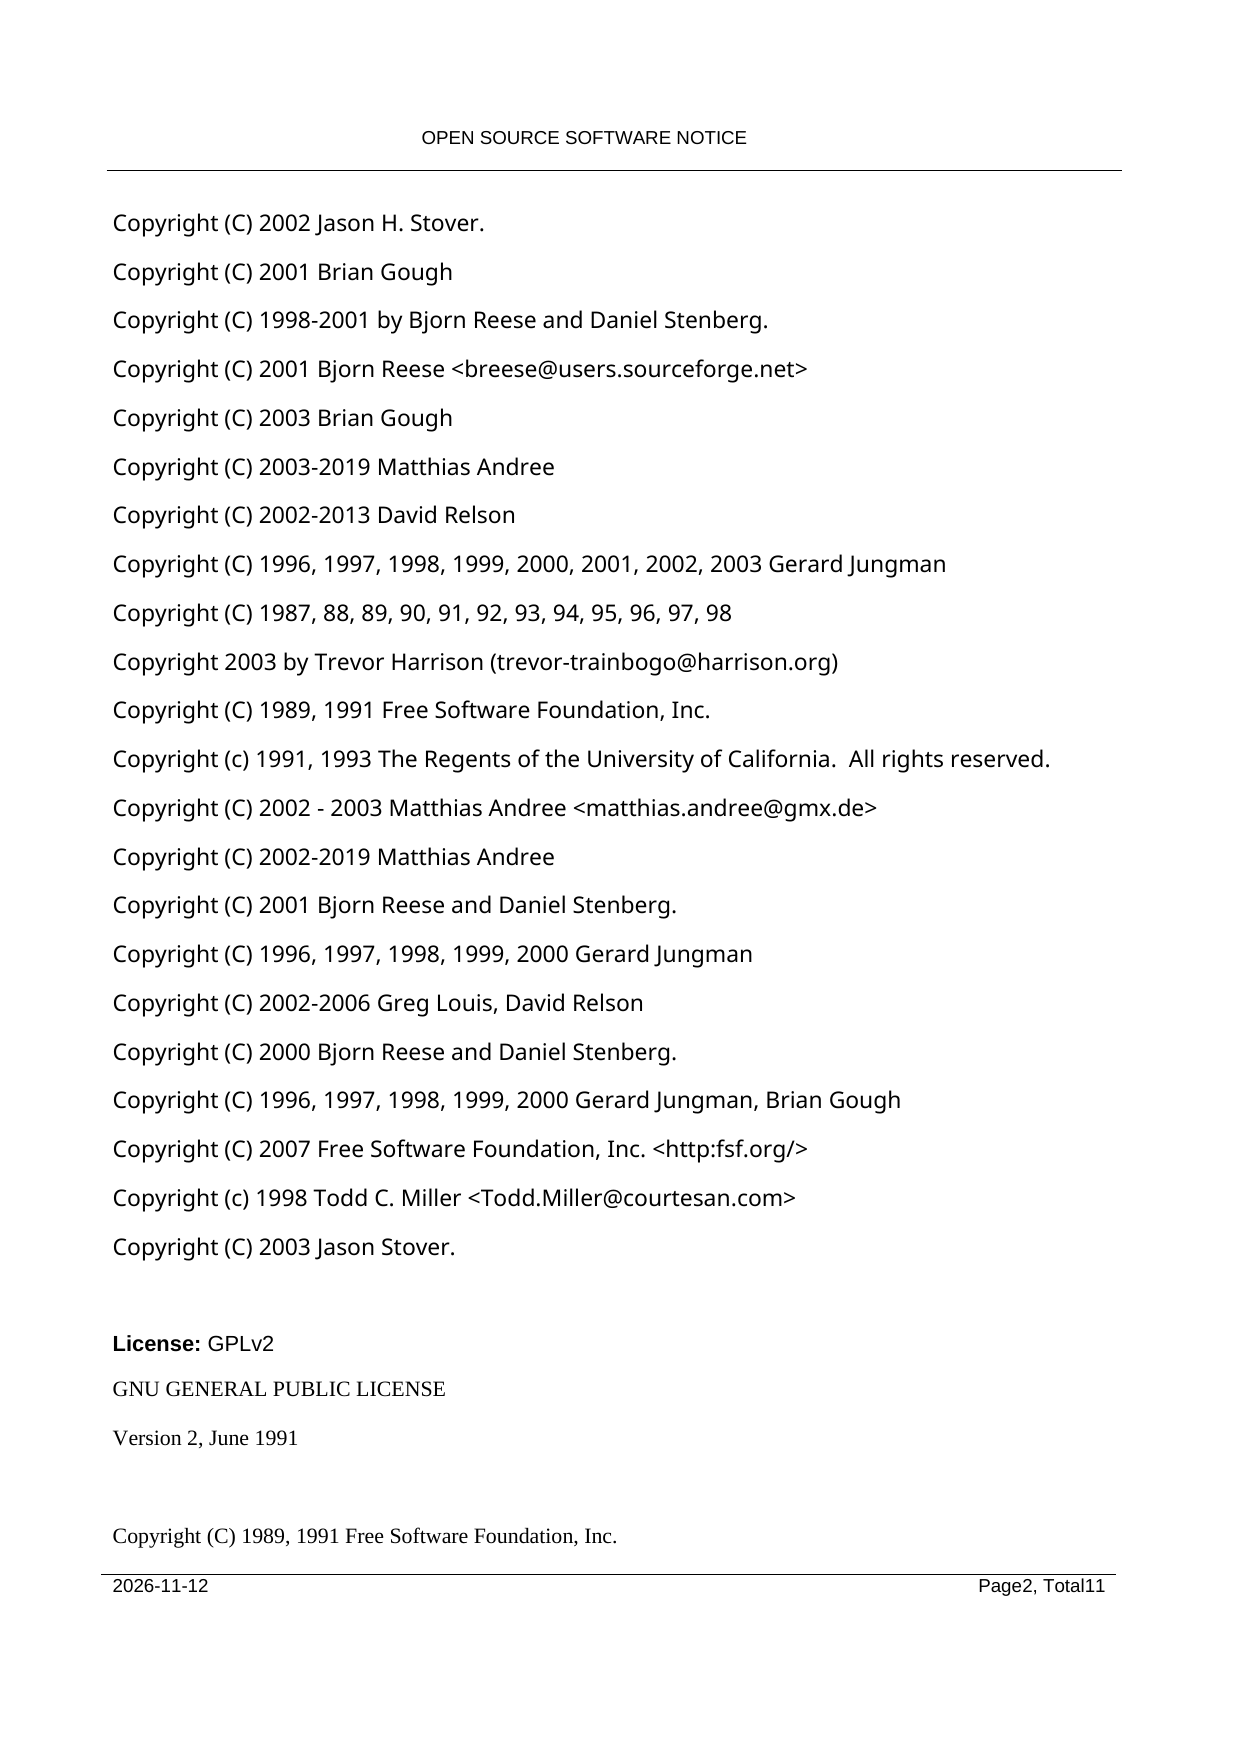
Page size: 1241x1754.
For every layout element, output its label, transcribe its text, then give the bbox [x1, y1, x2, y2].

text License: GPLv2 [112, 1328, 1128, 1360]
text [112, 206, 1128, 1311]
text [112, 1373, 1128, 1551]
